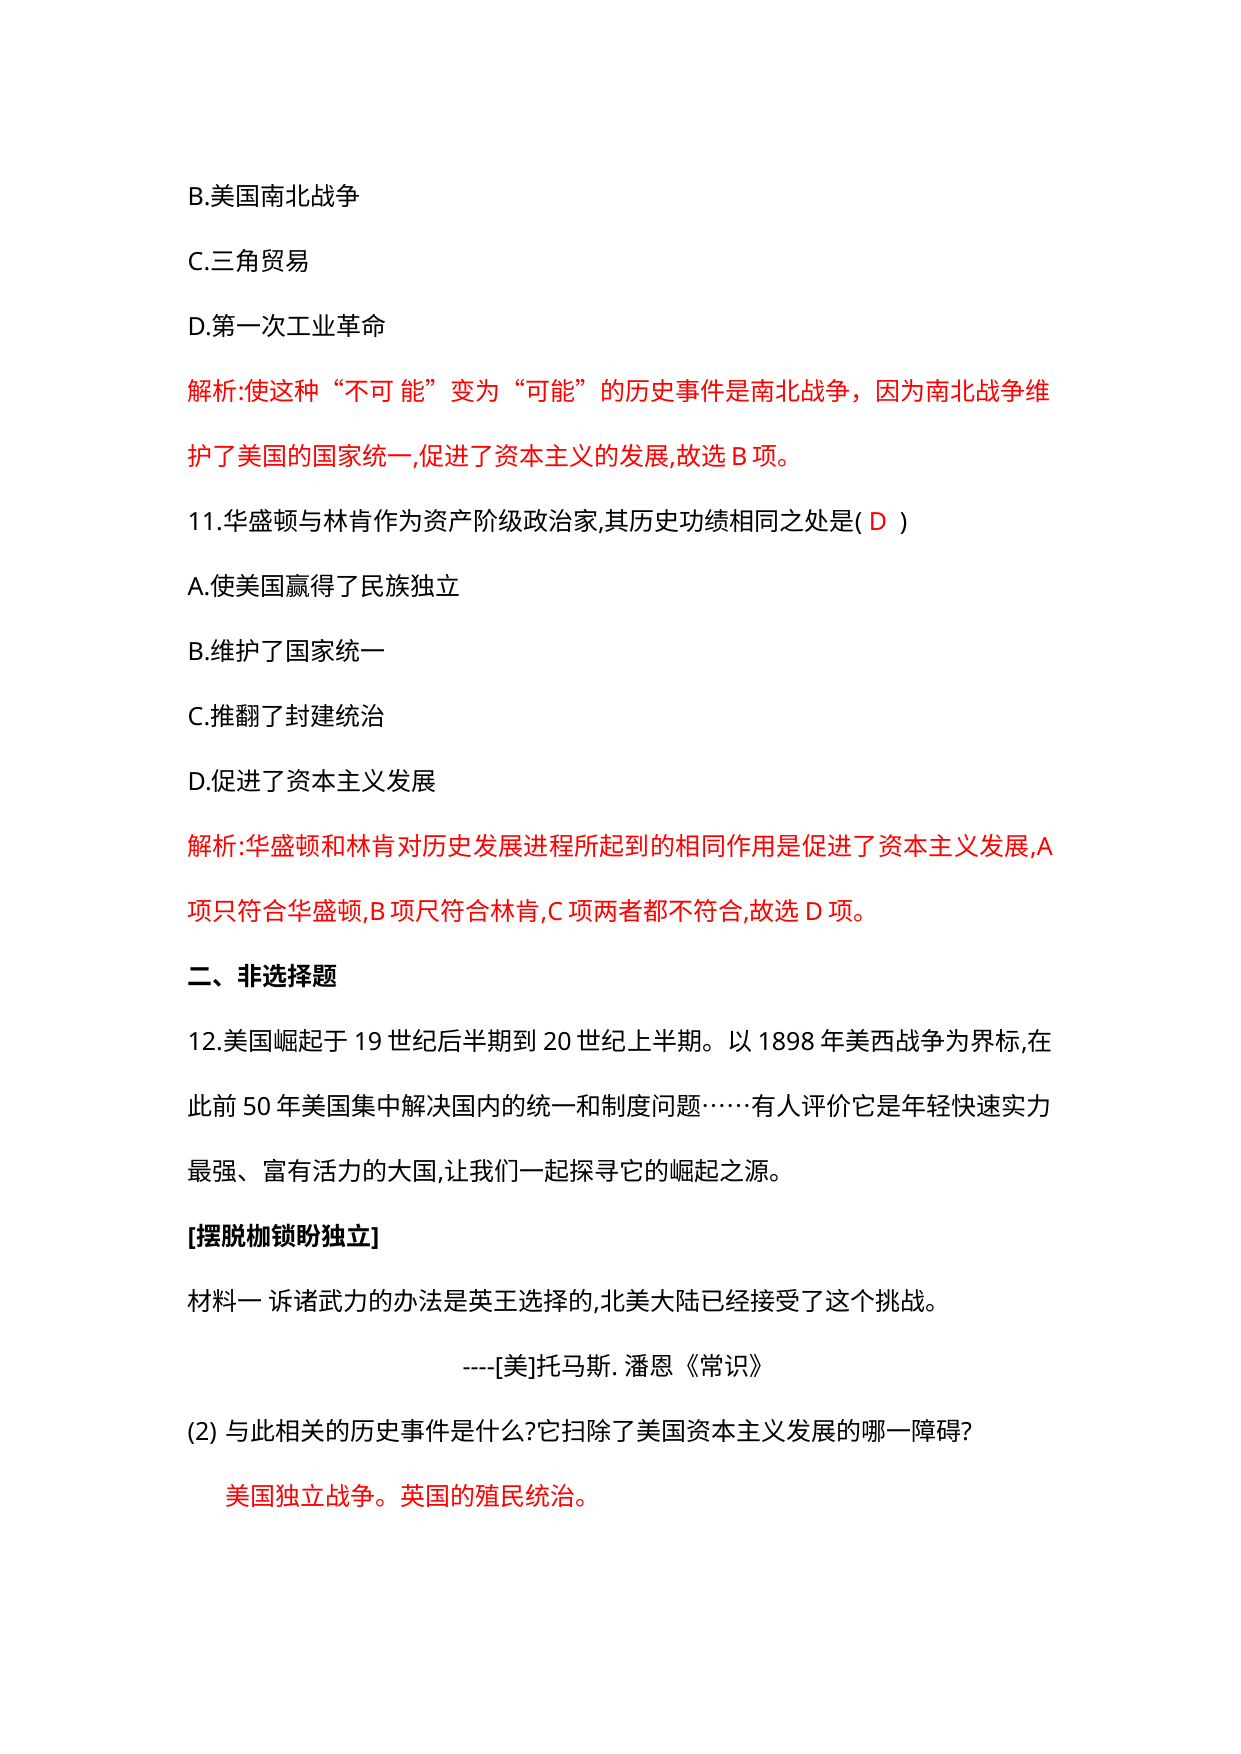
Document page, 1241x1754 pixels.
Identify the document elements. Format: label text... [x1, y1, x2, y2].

list 与此相关的历史事件是什么?它扫除了美国资本主义发展的哪一障碍? [187, 1397, 1053, 1462]
text 材料一 诉诸武力的办法是英王选择的,北美大陆已经接受了这个挑战。 [187, 1267, 1053, 1332]
text B.维护了国家统一 [187, 617, 1053, 682]
text [摆脱枷锁盼独立] [187, 1202, 1053, 1267]
text ----[美]托马斯. 潘恩《常识》 [187, 1332, 1053, 1397]
text 二、非选择题 [187, 942, 1053, 1007]
list 美国独立战争。英国的殖民统治。 [225, 1462, 1053, 1527]
text C.推翻了封建统治 [187, 682, 1053, 747]
text A.使美国赢得了民族独立 [187, 552, 1053, 617]
text 解析:华盛顿和林肯对历史发展进程所起到的相同作用是促进了资本主义发展,A项只符合华盛顿,B项尺符合林肯,C项两者都不符合,故选D项。 [187, 812, 1053, 942]
text 11.华盛顿与林肯作为资产阶级政治家,其历史功绩相同之处是( D ) [187, 487, 1053, 552]
text D.促进了资本主义发展 [187, 747, 1053, 812]
text 12.美国崛起于19世纪后半期到20世纪上半期。以1898年美西战争为界标,在此前50年美国集中解决国内的统一和制度问题……有人评价它是年轻快速实力最强、富有活力的大国,让我们一起探寻它的崛起之源。 [187, 1007, 1053, 1202]
text 解析:使这种“不可 能”变为“可能”的历史事件是南北战争，因为南北战争维护了美国的国家统一,促进了资本主义的发展,故选B项。 [187, 357, 1053, 487]
text B.美国南北战争 [187, 162, 1053, 227]
text D.第一次工业革命 [187, 292, 1053, 357]
text C.三角贸易 [187, 227, 1053, 292]
